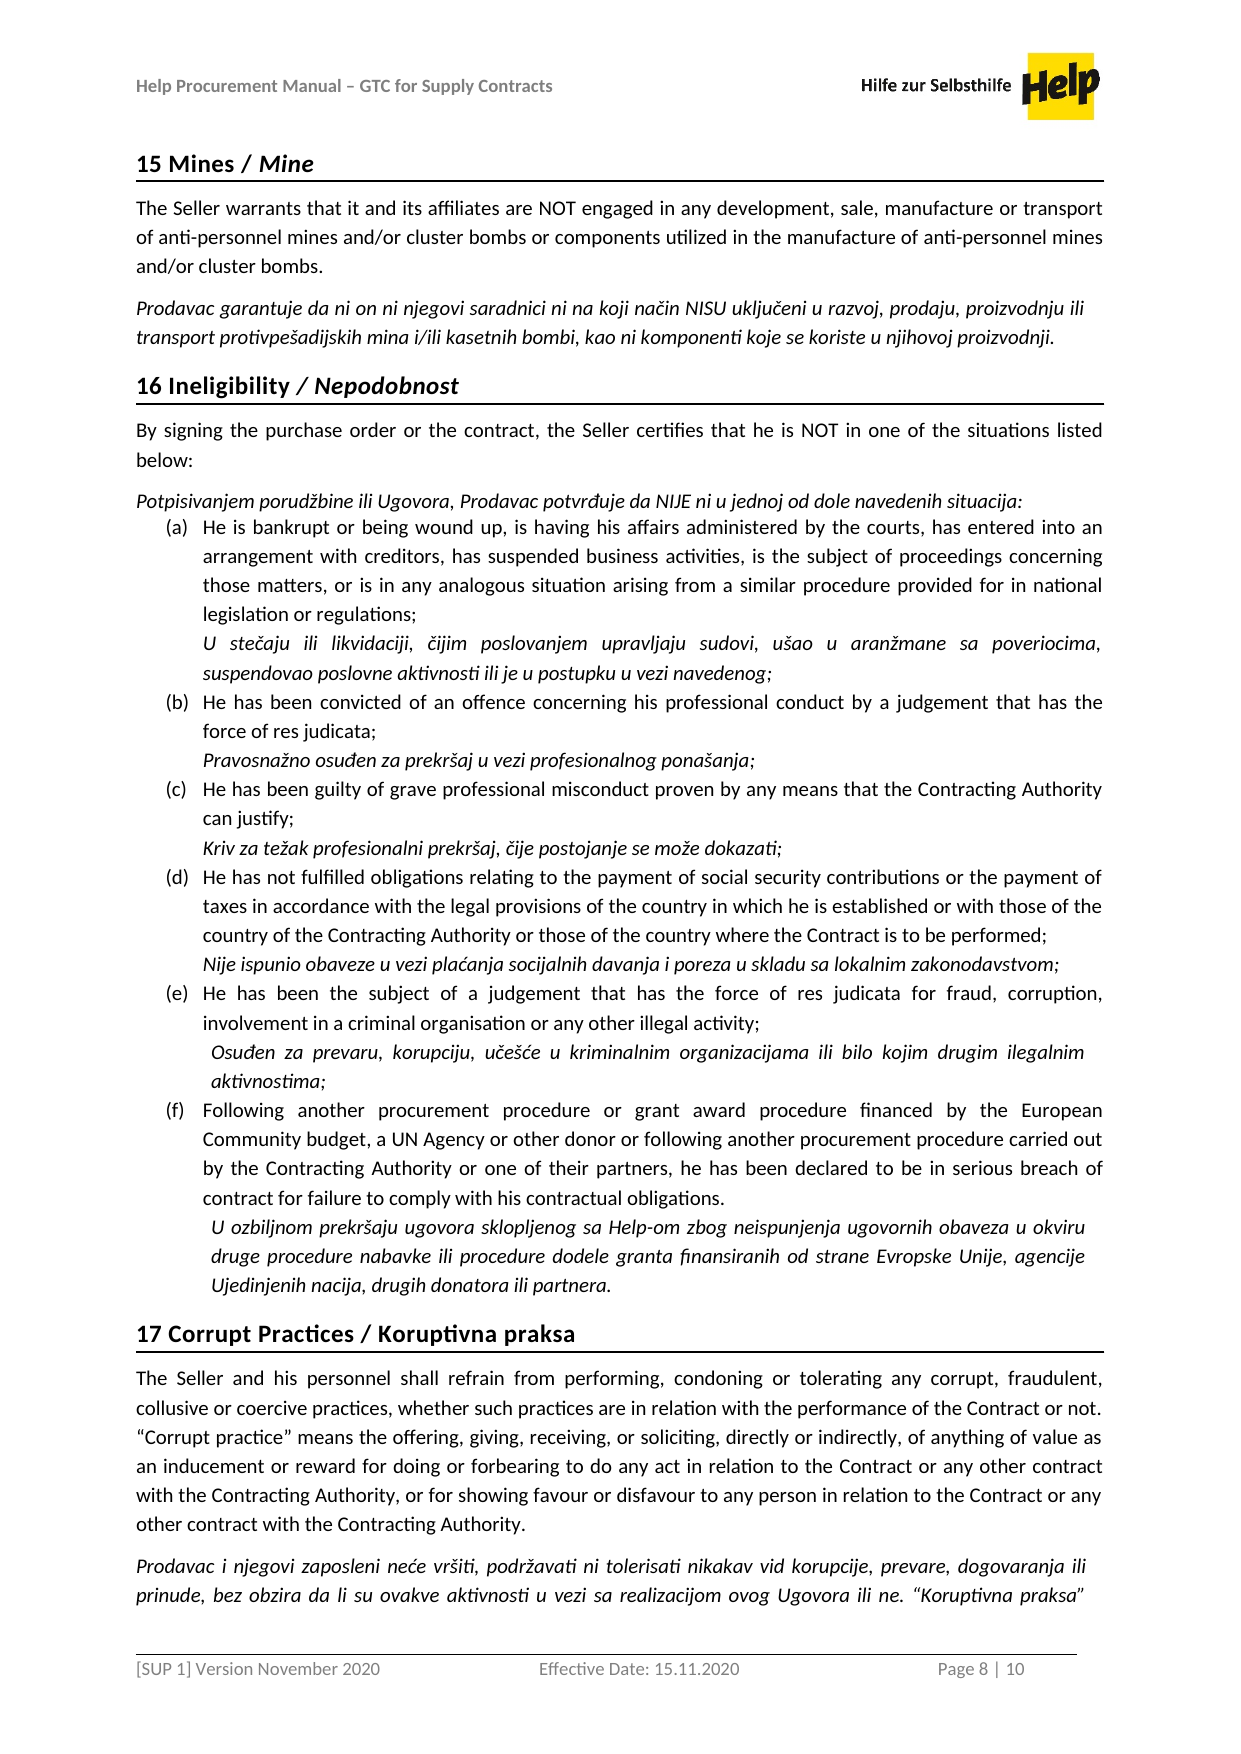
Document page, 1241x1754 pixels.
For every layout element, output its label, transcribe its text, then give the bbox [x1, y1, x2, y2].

text Prodavac garantuje da ni on ni njegovi saradnici ni na koji način NISU uključeni u razvoj, prodaju, proizvodnju ili transport protivpešadijskih mina i/ili kasetnih bombi, kao ni komponenti koje se koriste u njihovoj proizvodnji. [136, 295, 1089, 350]
subtitle 16 Ineligibility / Nepodobnost [136, 370, 1104, 403]
list He has been guilty of grave professional misconduct proven by any means that the Contracting Authority can justify; [165, 776, 1104, 831]
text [136, 1553, 1090, 1608]
picture [855, 41, 1105, 131]
list Kriv za težak profesionalni prekršaj, čije postojanje se može dokazati; [203, 835, 1104, 860]
list Osuđen za prevaru, korupciju, učešće u kriminalnim organizacijama ili bilo kojim drugim ilegalnim aktivnostima; [211, 1039, 1089, 1093]
subtitle 17 Corrupt Practices / Koruptivna praksa [136, 1318, 1104, 1351]
list He is bankrupt or being wound up, is having his affairs administered by the courts, has entered into an arrangement with creditors, has suspended business activities, is the subject of proceedings concerning those matters, or is in any analogous situation arising from a similar procedure provided for in national legislation or regulations; [165, 514, 1104, 627]
text The Seller warrants that it and its affiliates are NOT engaged in any development, sale, manufacture or transport of anti-personnel mines and/or cluster bombs or components utilized in the manufacture of anti-personnel mines and/or cluster bombs. [136, 195, 1104, 279]
list He has been the subject of a judgement that has the force of res judicata for fraud, corruption, involvement in a criminal organisation or any other illegal activity; [165, 981, 1104, 1035]
list U stečaju ili likvidaciji, čijim poslovanjem upravljaju sudovi, ušao u aranžmane sa poveriocima, suspendovao poslovne aktivnosti ili je u postupku u vezi navedenog; [203, 631, 1104, 685]
list U ozbiljnom prekršaju ugovora sklopljenog sa Help-om zbog neispunjenja ugovornih obaveza u okviru druge procedure nabavke ili procedure dodele granta finansiranih od strane Evropske Unije, agencije Ujedinjenih nacija, drugih donatora ili partnera. [211, 1214, 1089, 1298]
list Pravosnažno osuđen za prekršaj u vezi profesionalnog ponašanja; [203, 747, 1104, 773]
list He has been convicted of an offence concerning his professional conduct by a judgement that has the force of res judicata; [165, 689, 1104, 743]
subtitle 15 Mines / Mine [136, 148, 1104, 180]
list Nije ispunio obaveze u vezi plaćanja socijalnih davanja i poreza u skladu sa lokalnim zakonodavstvom; [203, 951, 1104, 977]
list He has not fulfilled obligations relating to the payment of social security contributions or the payment of taxes in accordance with the legal provisions of the country in which he is established or with those of the country of the Contracting Authority or those of the country where the Contract is to be performed; [165, 864, 1104, 948]
text By signing the purchase order or the contract, the Seller certifies that he is NOT in one of the situations listed below: [136, 418, 1104, 472]
text Potpisivanjem porudžbine ili Ugovora, Prodavac potvrđuje da NIJE ni u jednoj od dole navedenih situacija: [136, 488, 1089, 514]
text The Seller and his personnel shall refrain from performing, condoning or tolerating any corrupt, fraudulent, collusive or coercive practices, whether such practices are in relation with the performance of the Contract or not. “Corrupt practice” means the offering, giving, receiving, or soliciting, directly or indirectly, of anything of value as an inducement or reward for doing or forbearing to do any act in relation to the Contract or any other contract with the Contracting Authority, or for showing favour or disfavour to any person in relation to the Contract or any other contract with the Contracting Authority. [136, 1366, 1104, 1537]
list Following another procurement procedure or grant award procedure financed by the European Community budget, a UN Agency or other donor or following another procurement procedure carried out by the Contracting Authority or one of their partners, he has been declared to be in serious breach of contract for failure to comply with his contractual obligations. [165, 1097, 1104, 1210]
